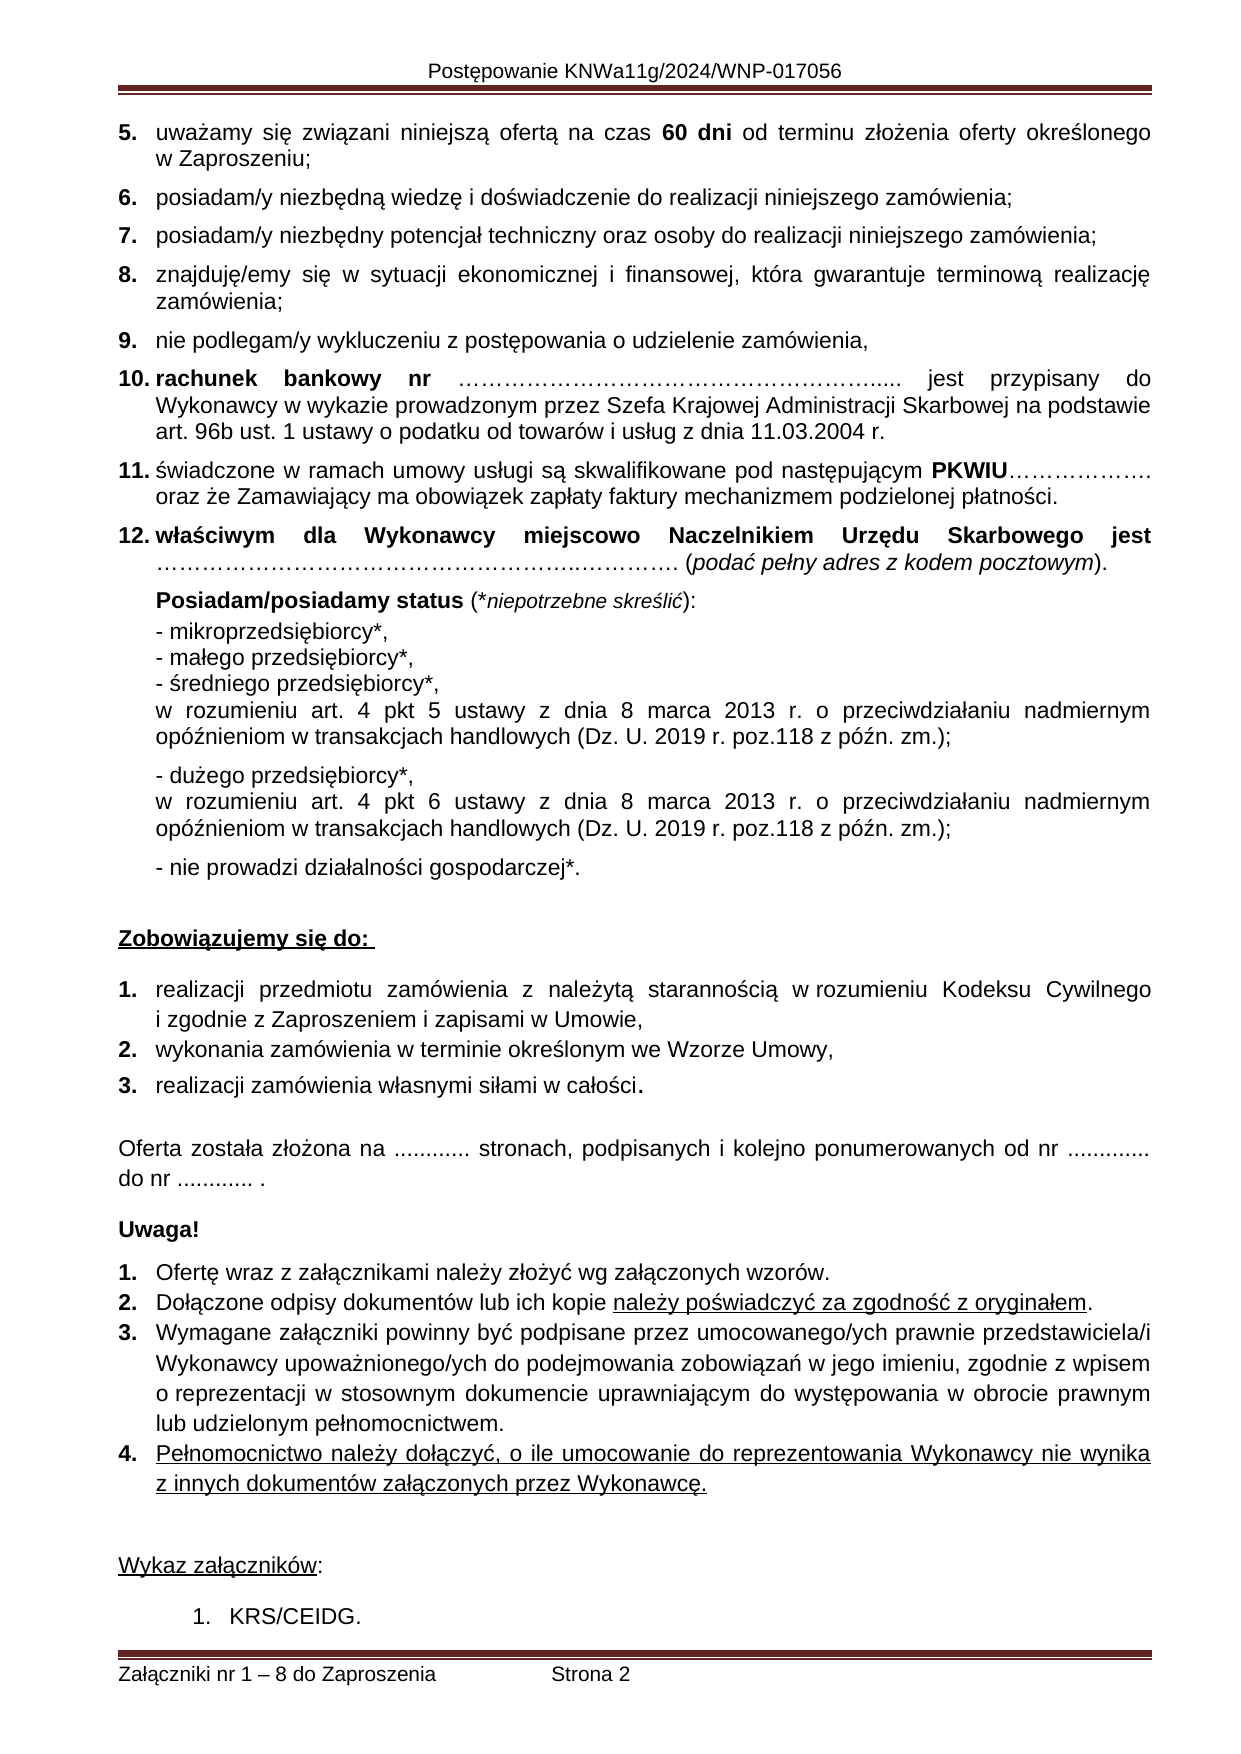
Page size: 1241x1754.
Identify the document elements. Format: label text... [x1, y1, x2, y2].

list wykonania zamówienia w terminie określonym we Wzorze Umowy, [118, 1036, 1152, 1062]
list właściwym dla Wykonawcy miejscowo Naczelnikiem Urzędu Skarbowego jest ………………………………………………..…………. (podać pełny adres z kodem pocztowym). [118, 522, 1152, 575]
text Posiadam/posiadamy status (*niepotrzebne skreślić): [156, 587, 1152, 614]
text Wykaz załączników: [118, 1552, 1152, 1578]
list - mikroprzedsiębiorcy*, [155, 618, 1152, 644]
list uważamy się związani niniejszą ofertą na czas 60 dni od terminu złożenia oferty określonego w Zaproszeniu; [118, 118, 1152, 171]
list realizacji przedmiotu zamówienia z należytą starannością w rozumieniu Kodeksu Cywilnego i zgodnie z Zaproszeniem i zapisami w Umowie, [118, 976, 1152, 1032]
list rachunek bankowy nr ………………………………………………..... jest przypisany do Wykonawcy w wykazie prowadzonym przez Szefa Krajowej Administracji Skarbowej na podstawie art. 96b ust. 1 ustawy o podatku od towarów i usług z dnia 11.03.2004 r. [118, 365, 1152, 444]
list w rozumieniu art. 4 pkt 6 ustawy z dnia 8 marca 2013 r. o przeciwdziałaniu nadmiernym opóźnieniom w transakcjach handlowych (Dz. U. 2019 r. poz.118 z późn. zm.); [155, 788, 1152, 841]
list Wymagane załączniki powinny być podpisane przez umocowanego/ych prawnie przedstawiciela/i Wykonawcy upoważnionego/ych do podejmowania zobowiązań w jego imieniu, zgodnie z wpisem o reprezentacji w stosownym dokumencie uprawniającym do występowania w obrocie prawnym lub udzielonym pełnomocnictwem. [118, 1319, 1152, 1436]
list świadczone w ramach umowy usługi są skwalifikowane pod następującym PKWIU………………. oraz że Zamawiający ma obowiązek zapłaty faktury mechanizmem podzielonej płatności. [118, 457, 1152, 510]
list - średniego przedsiębiorcy*, [155, 670, 1152, 697]
list - dużego przedsiębiorcy*, [155, 762, 1152, 788]
list posiadam/y niezbędną wiedzę i doświadczenie do realizacji niniejszego zamówienia; [118, 184, 1152, 210]
list realizacji zamówienia własnymi siłami w całości. [118, 1066, 1152, 1100]
list Ofertę wraz z załącznikami należy złożyć wg załączonych wzorów. [118, 1259, 1152, 1285]
text Zobowiązujemy się do: [118, 924, 1152, 951]
list - małego przedsiębiorcy*, [155, 644, 1152, 670]
list w rozumieniu art. 4 pkt 5 ustawy z dnia 8 marca 2013 r. o przeciwdziałaniu nadmiernym opóźnieniom w transakcjach handlowych (Dz. U. 2019 r. poz.118 z późn. zm.); [155, 697, 1152, 749]
text Uwaga! [118, 1216, 1152, 1242]
list - nie prowadzi działalności gospodarczej*. [155, 853, 1152, 880]
list posiadam/y niezbędny potencjał techniczny oraz osoby do realizacji niniejszego zamówienia; [118, 222, 1152, 249]
list KRS/CEIDG. [192, 1603, 1152, 1629]
list Dołączone odpisy dokumentów lub ich kopie należy poświadczyć za zgodność z oryginałem. [118, 1289, 1152, 1315]
list nie podlegam/y wykluczeniu z postępowania o udzielenie zamówienia, [118, 327, 1152, 353]
list Pełnomocnictwo należy dołączyć, o ile umocowanie do reprezentowania Wykonawcy nie wynika z innych dokumentów załączonych przez Wykonawcę. [118, 1440, 1152, 1497]
list znajduję/emy się w sytuacji ekonomicznej i finansowej, która gwarantuje terminową realizację zamówienia; [118, 261, 1152, 314]
text Oferta została złożona na ............ stronach, podpisanych i kolejno ponumerowanych od nr ............. do nr ............ . [118, 1135, 1152, 1191]
